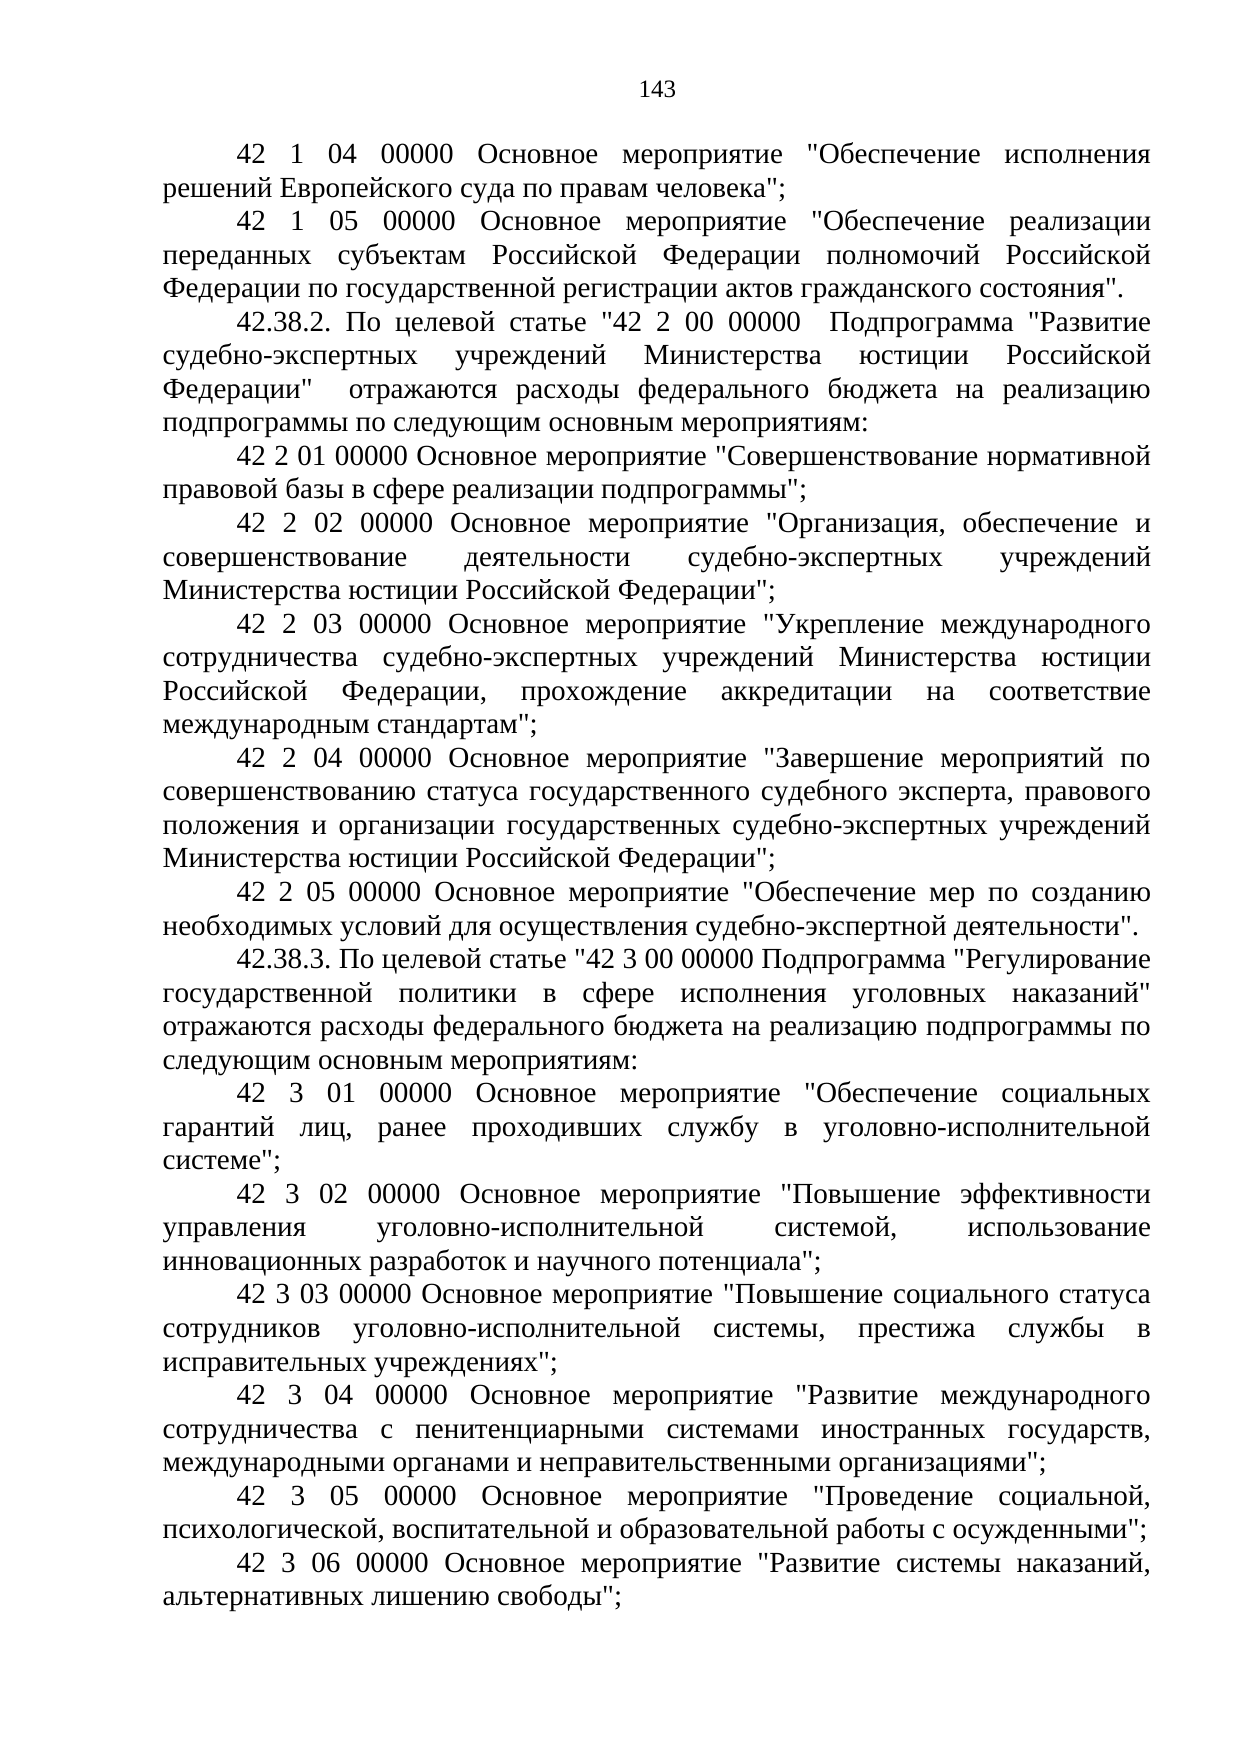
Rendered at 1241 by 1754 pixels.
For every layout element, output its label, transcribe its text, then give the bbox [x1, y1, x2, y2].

text 42.38.3. По целевой статье "42 3 00 00000 Подпрограмма "Регулирование государственной политики в сфере исполнения уголовных наказаний" отражаются расходы федерального бюджета на реализацию подпрограммы по следующим основным мероприятиям: [162, 941, 1152, 1075]
text 42.38.2. По целевой статье "42 2 00 00000 Подпрограмма "Развитие судебно-экспертных учреждений Министерства юстиции Российской Федерации" отражаются расходы федерального бюджета на реализацию подпрограммы по следующим основным мероприятиям: [162, 304, 1152, 438]
text 42 2 03 00000 Основное мероприятие "Укрепление международного сотрудничества судебно-экспертных учреждений Министерства юстиции Российской Федерации, прохождение аккредитации на соответствие международным стандартам"; [162, 606, 1152, 740]
text 42 3 02 00000 Основное мероприятие "Повышение эффективности управления уголовно-исполнительной системой, использование инновационных разработок и научного потенциала"; [162, 1176, 1152, 1277]
text 42 3 05 00000 Основное мероприятие "Проведение социальной, психологической, воспитательной и образовательной работы с осужденными"; [162, 1478, 1152, 1545]
text 42 1 04 00000 Основное мероприятие "Обеспечение исполнения решений Европейского суда по правам человека"; [162, 136, 1152, 203]
text 42 2 05 00000 Основное мероприятие "Обеспечение мер по созданию необходимых условий для осуществления судебно-экспертной деятельности". [162, 874, 1152, 941]
text 42 3 04 00000 Основное мероприятие "Развитие международного сотрудничества с пенитенциарными системами иностранных государств, международными органами и неправительственными организациями"; [162, 1377, 1152, 1478]
text 42 3 03 00000 Основное мероприятие "Повышение социального статуса сотрудников уголовно-исполнительной системы, престижа службы в исправительных учреждениях"; [162, 1277, 1152, 1377]
text 42 2 01 00000 Основное мероприятие "Совершенствование нормативной правовой базы в сфере реализации подпрограммы"; [162, 438, 1152, 505]
text 42 3 06 00000 Основное мероприятие "Развитие системы наказаний, альтернативных лишению свободы"; [162, 1545, 1152, 1612]
text 42 2 02 00000 Основное мероприятие "Организация, обеспечение и совершенствование деятельности судебно-экспертных учреждений Министерства юстиции Российской Федерации"; [162, 505, 1152, 606]
text 42 1 05 00000 Основное мероприятие "Обеспечение реализации переданных субъектам Российской Федерации полномочий Российской Федерации по государственной регистрации актов гражданского состояния". [162, 203, 1152, 304]
text 42 2 04 00000 Основное мероприятие "Завершение мероприятий по совершенствованию статуса государственного судебного эксперта, правового положения и организации государственных судебно-экспертных учреждений Министерства юстиции Российской Федерации"; [162, 740, 1152, 874]
text 42 3 01 00000 Основное мероприятие "Обеспечение социальных гарантий лиц, ранее проходивших службу в уголовно-исполнительной системе"; [162, 1075, 1152, 1176]
